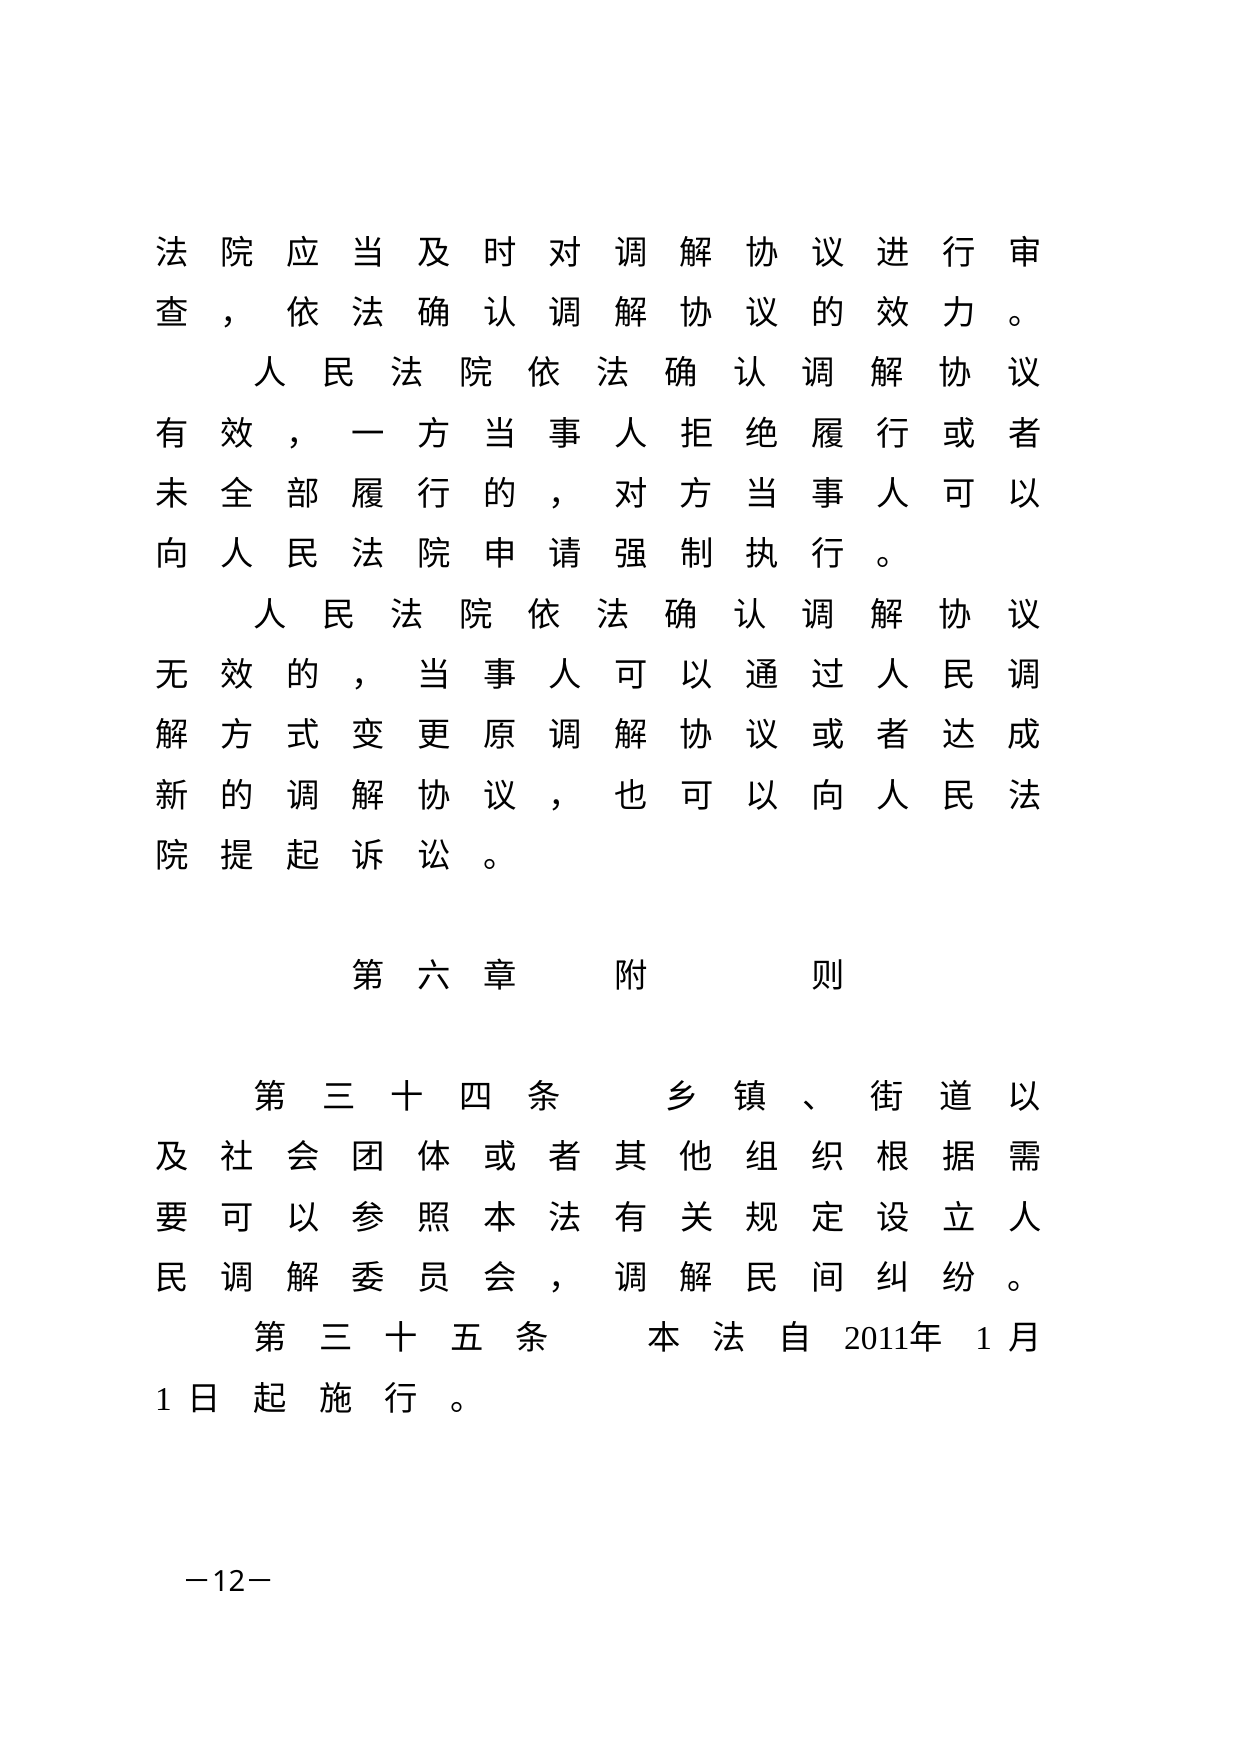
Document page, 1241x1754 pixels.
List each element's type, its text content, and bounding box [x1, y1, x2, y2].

text 人民法院依法确认调解协议有效，一方当事人拒绝履行或者未全部履行的，对方当事人可以向人民法院申请强制执行。 [155, 340, 1073, 581]
text 人民法院依法确认调解协议无效的，当事人可以通过人民调解方式变更原调解协议或者达成新的调解协议，也可以向人民法院提起诉讼。 [155, 581, 1073, 883]
text 第三十三条 经人民调解委员会调解达成调解协议后，双方当事人认为有必要的，可以自调解协议生效之日起三十日内共同向人民法院申请司法确认，人民法院应当及时对调解协议进行审查，依法确认调解协议的效力。 [155, 219, 1073, 340]
text 第三十五条 本法自2011年1月1日起施行。 [155, 1305, 1073, 1426]
text 第六章 附 则 [155, 943, 1073, 1003]
text 第三十四条 乡镇、街道以及社会团体或者其他组织根据需要可以参照本法有关规定设立人民调解委员会，调解民间纠纷。 [155, 1064, 1073, 1305]
